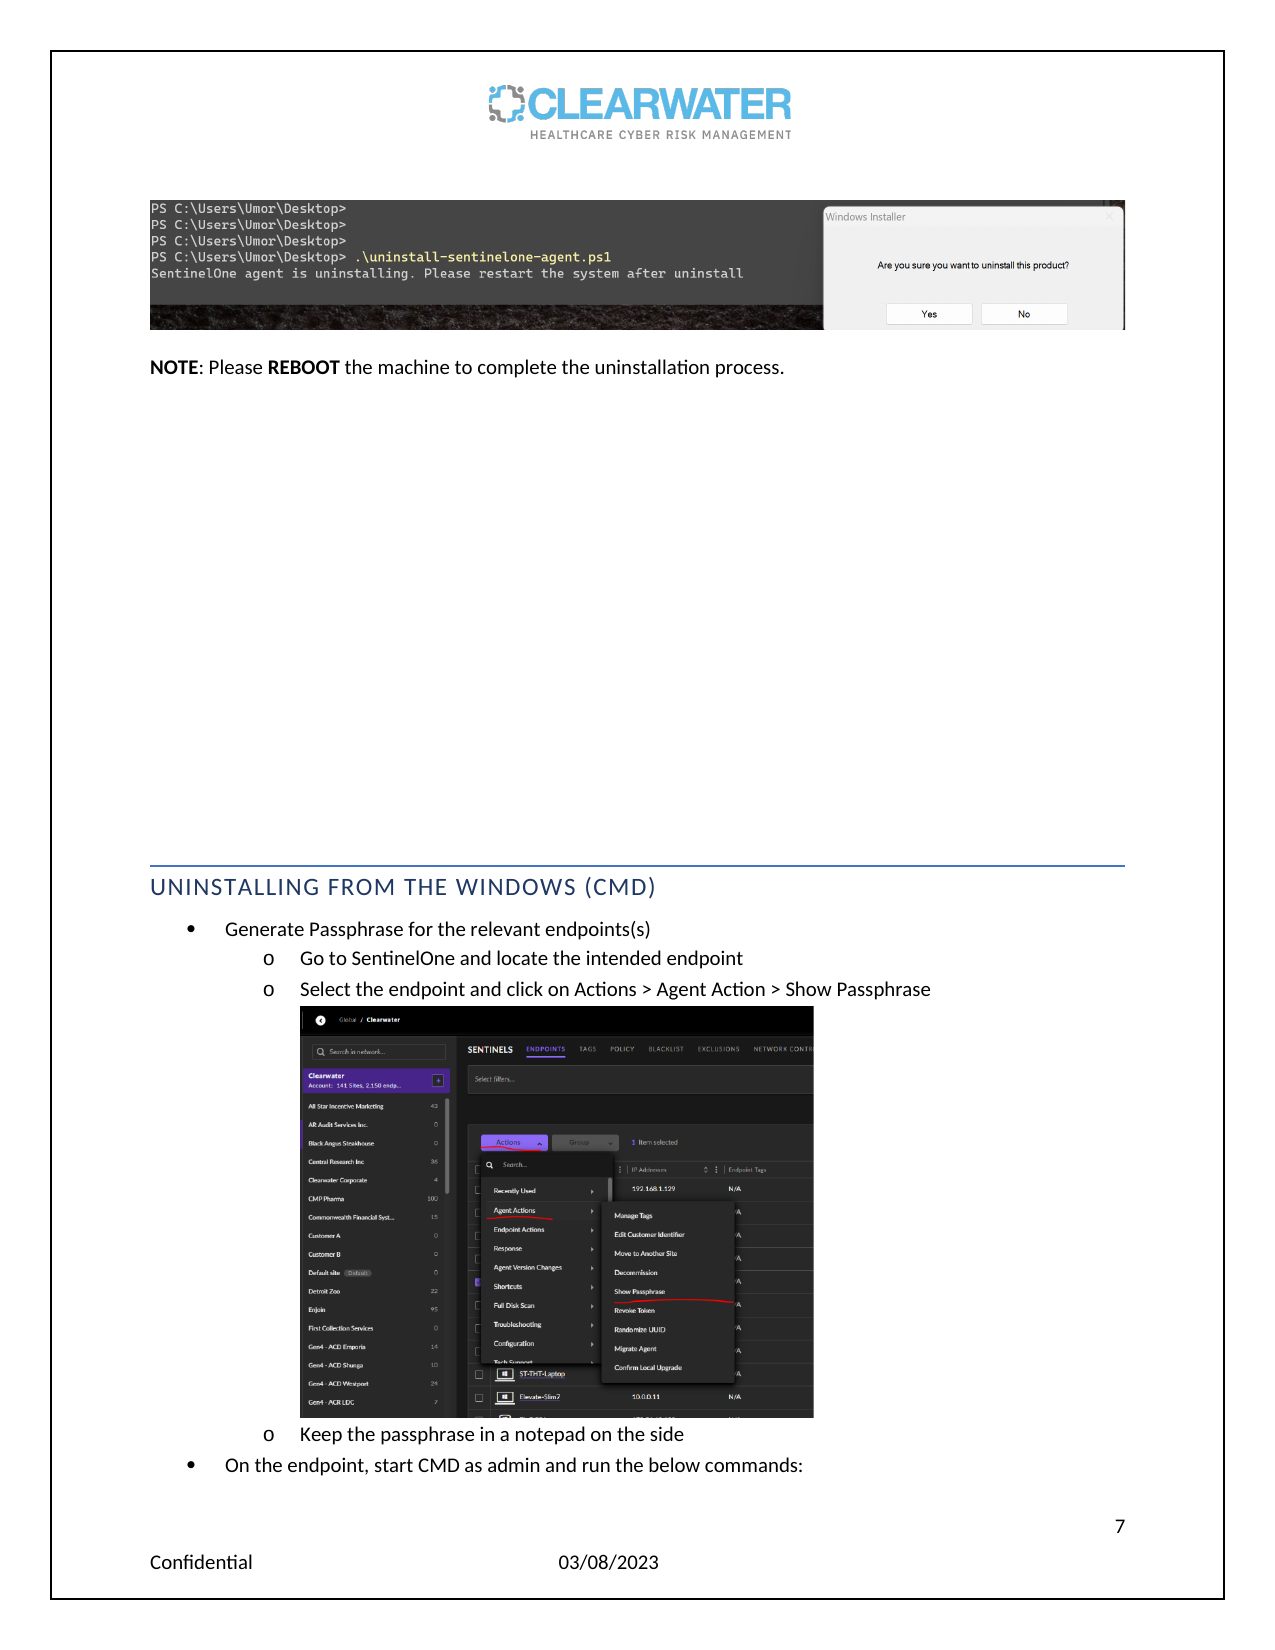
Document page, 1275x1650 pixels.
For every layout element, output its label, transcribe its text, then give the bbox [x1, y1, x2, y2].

list Select the endpoint and click on Actions > Agent Action > Show Passphrase [262, 976, 1125, 1002]
list Generate Passphrase for the relevant endpoints(s) [187, 916, 1125, 942]
text NOTE: Please REBOOT the machine to complete the uninstallation process. [150, 354, 1125, 380]
subtitle Uninstalling from the WINDOWS (CMD) [150, 867, 1125, 901]
list On the endpoint, start CMD as admin and run the below commands: [187, 1452, 1125, 1477]
list Go to SentinelOne and locate the intended endpoint [262, 945, 1125, 972]
picture [488, 85, 791, 139]
list Keep the passphrase in a notepad on the side [262, 1421, 1125, 1448]
picture [150, 200, 1125, 330]
picture [300, 1006, 814, 1418]
